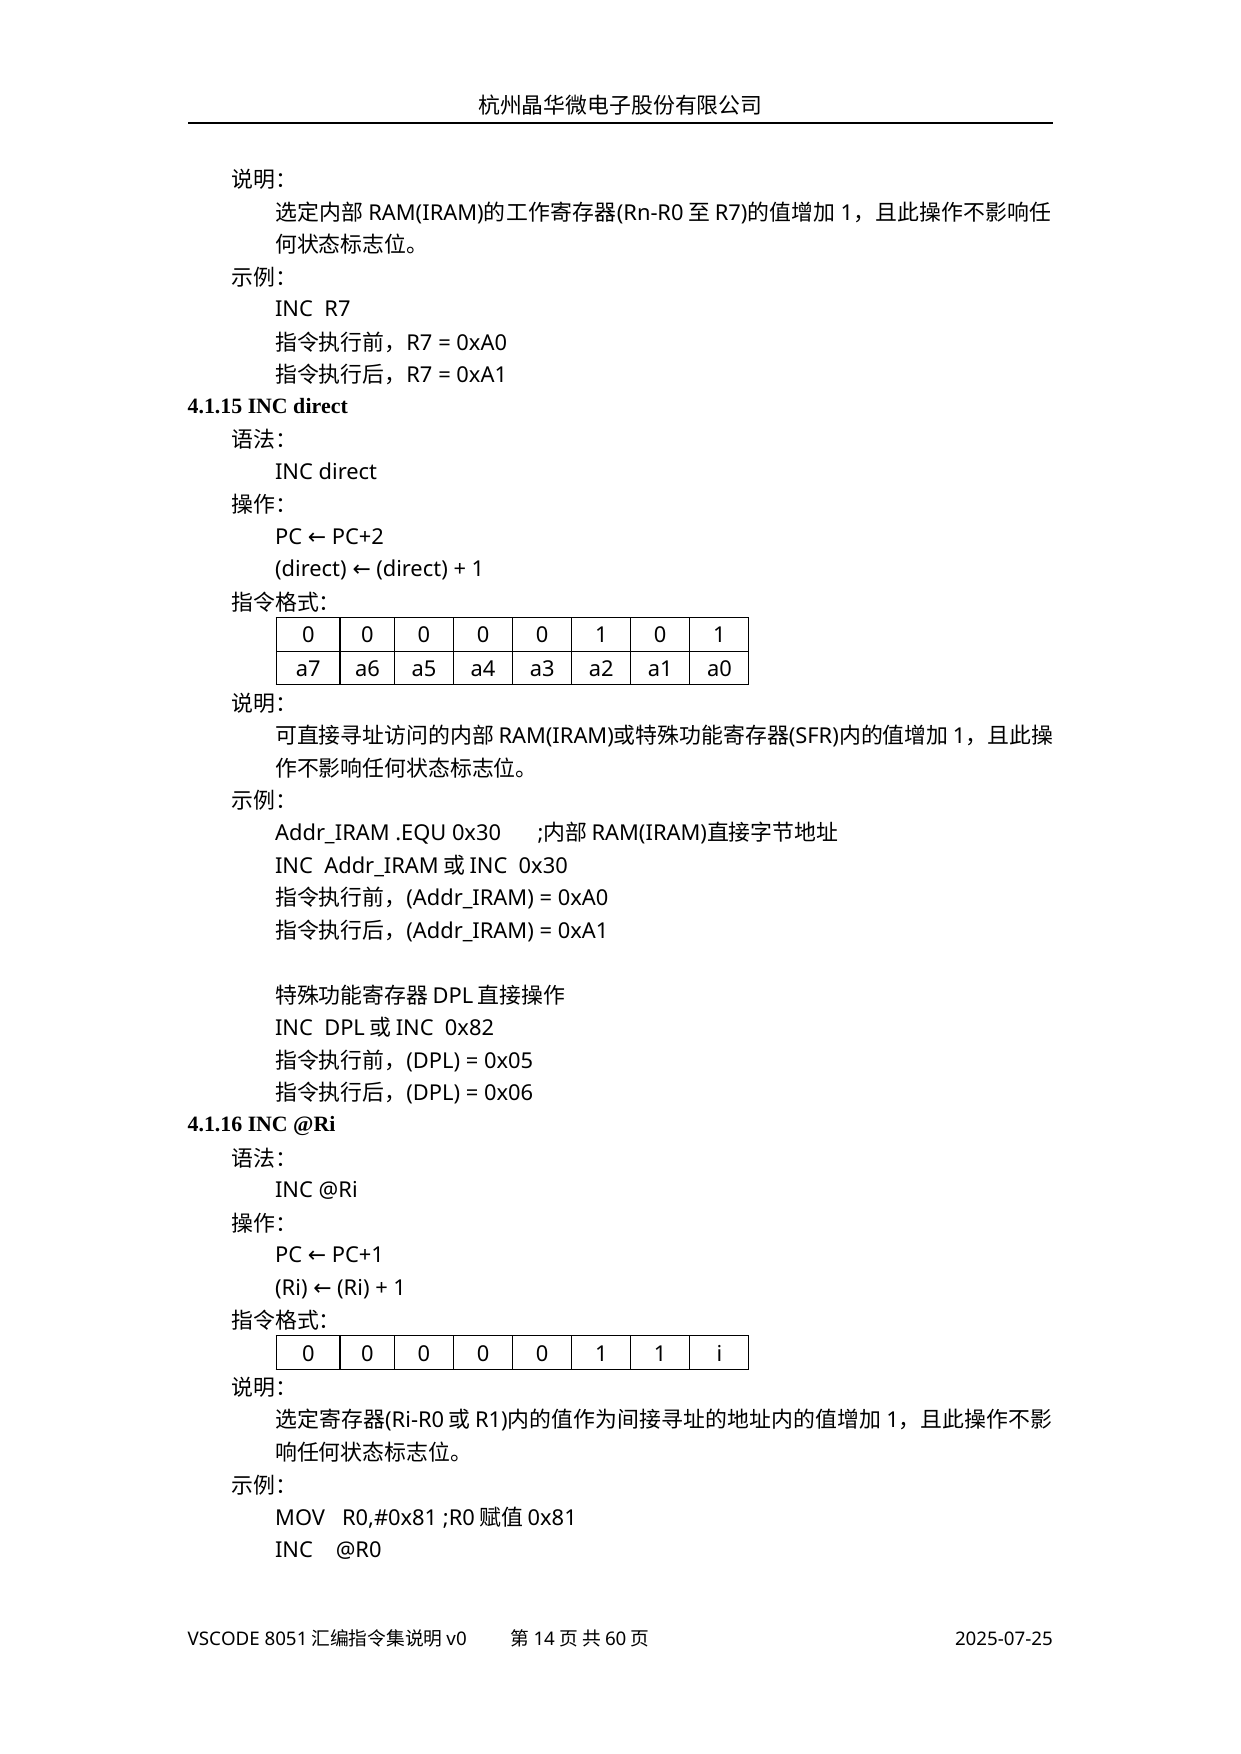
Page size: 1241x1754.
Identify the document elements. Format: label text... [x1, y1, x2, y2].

text INC direct [231, 454, 1053, 487]
text 指令执行后，(Addr_IRAM) = 0xA1 [187, 913, 1053, 945]
subtitle 4.1.15 INC direct [187, 389, 1053, 422]
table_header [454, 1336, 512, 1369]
subtitle 4.1.16 INC @Ri [187, 1108, 1053, 1140]
text 说明： [187, 162, 1053, 194]
text INC @Ri [231, 1173, 1053, 1205]
text 说明： [187, 685, 1053, 718]
text 语法： [187, 1140, 1053, 1173]
text PC ← PC+2 [187, 519, 1053, 552]
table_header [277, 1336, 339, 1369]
text 指令执行后，R7 = 0xA1 [187, 357, 1053, 389]
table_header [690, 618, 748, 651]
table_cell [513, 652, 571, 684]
text 指令格式： [187, 584, 1053, 617]
text PC ← PC+1 [187, 1238, 1053, 1270]
text 选定寄存器(Ri-R0或R1)内的值作为间接寻址的地址内的值增加1，且此操作不影响任何状态标志位。 [275, 1402, 1053, 1467]
text 指令格式： [187, 1303, 1053, 1335]
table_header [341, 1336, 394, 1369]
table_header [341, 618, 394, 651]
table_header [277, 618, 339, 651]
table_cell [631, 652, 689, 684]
text INC R7 [187, 292, 1053, 324]
text 操作： [187, 487, 1053, 519]
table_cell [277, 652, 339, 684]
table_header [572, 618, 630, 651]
text 示例： [187, 1467, 1053, 1500]
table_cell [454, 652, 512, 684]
text INC DPL或INC 0x82 [187, 1010, 1053, 1043]
text 操作： [187, 1205, 1053, 1238]
text 选定内部RAM(IRAM)的工作寄存器(Rn-R0至R7)的值增加1，且此操作不影响任何状态标志位。 [275, 194, 1053, 259]
text 语法： [187, 422, 1053, 454]
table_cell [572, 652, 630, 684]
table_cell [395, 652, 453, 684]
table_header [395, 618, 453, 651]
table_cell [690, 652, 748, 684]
text (direct) ← (direct) + 1 [187, 552, 1053, 584]
text 特殊功能寄存器DPL直接操作 [187, 978, 1053, 1010]
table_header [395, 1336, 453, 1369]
text 可直接寻址访问的内部RAM(IRAM)或特殊功能寄存器(SFR)内的值增加1，且此操作不影响任何状态标志位。 [275, 718, 1053, 783]
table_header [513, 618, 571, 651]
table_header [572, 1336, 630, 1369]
text 示例： [187, 259, 1053, 292]
text 指令执行后，(DPL) = 0x06 [187, 1075, 1053, 1108]
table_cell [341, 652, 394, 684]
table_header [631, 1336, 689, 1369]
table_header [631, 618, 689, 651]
text INC Addr_IRAM或INC 0x30 [187, 848, 1053, 880]
text 指令执行前，(Addr_IRAM) = 0xA0 [187, 880, 1053, 913]
text (Ri) ← (Ri) + 1 [187, 1270, 1053, 1303]
text 说明： [187, 1370, 1053, 1402]
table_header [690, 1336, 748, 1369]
text 指令执行前，(DPL) = 0x05 [187, 1043, 1053, 1075]
text 示例： [187, 783, 1053, 815]
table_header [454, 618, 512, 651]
text 指令执行前，R7 = 0xA0 [187, 324, 1053, 357]
text INC @R0 [187, 1532, 1053, 1565]
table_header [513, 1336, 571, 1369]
text Addr_IRAM .EQU 0x30 ;内部RAM(IRAM)直接字节地址 [187, 815, 1053, 848]
text MOV R0,#0x81 ;R0赋值0x81 [187, 1500, 1053, 1532]
